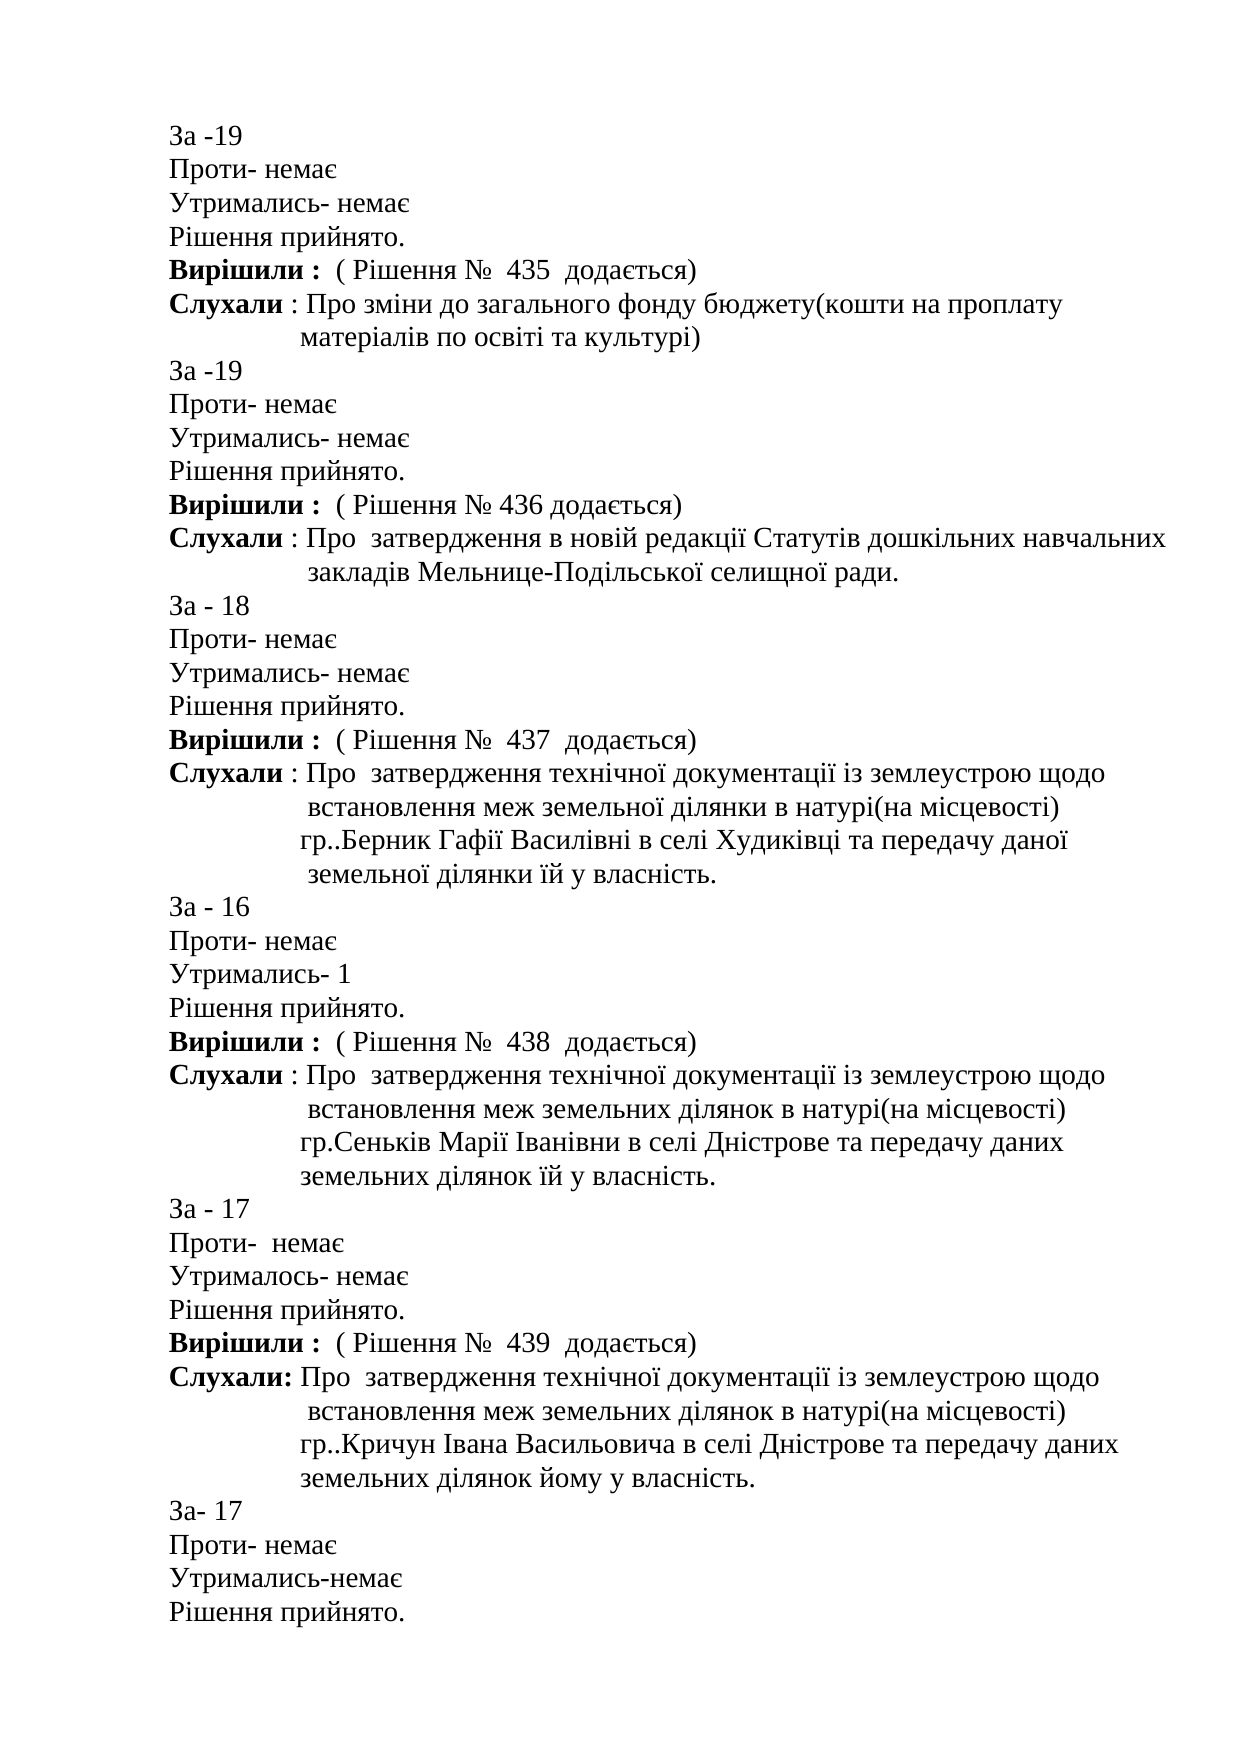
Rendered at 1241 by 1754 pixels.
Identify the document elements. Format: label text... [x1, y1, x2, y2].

text Утримались- немає [169, 420, 1181, 453]
text За -19 [169, 353, 1181, 386]
text Слухали : Про затвердження в новій редакції Статутів дошкільних навчальних [169, 521, 1181, 554]
text Проти- немає [169, 621, 1181, 655]
text земельних ділянок йому у власність. [169, 1460, 1181, 1493]
text матеріалів по освіті та культурі) [169, 319, 1181, 353]
text Утримались- 1 [169, 957, 1181, 990]
text закладів Мельнице-Подільської селищної ради. [169, 554, 1181, 588]
text земельної ділянки їй у власність. [169, 856, 1181, 889]
text гр..Кричун Івана Васильовича в селі Дністрове та передачу даних [169, 1426, 1181, 1460]
text Рішення прийнято. [169, 688, 1181, 722]
text Утрималось- немає [169, 1258, 1181, 1292]
text Рішення прийнято. [169, 453, 1181, 487]
text земельних ділянок їй у власність. [169, 1158, 1181, 1191]
text гр..Берник Гафії Василівні в селі Худиківці та передачу даної [169, 822, 1181, 856]
text Рішення прийнято. [169, 990, 1181, 1024]
text Проти- немає [169, 923, 1181, 957]
text гр.Сеньків Марії Іванівни в селі Дністрове та передачу даних [169, 1124, 1181, 1158]
text Проти- немає [169, 1225, 1181, 1258]
text Проти- немає [169, 152, 1181, 185]
text Вирішили : ( Рішення № 439 додається) [169, 1326, 1181, 1359]
text За- 17 [169, 1493, 1181, 1527]
text Проти- немає [169, 1527, 1181, 1560]
text Вирішили : ( Рішення № 436 додається) [169, 487, 1181, 521]
text За -19 [169, 118, 1181, 152]
text Рішення прийнято. [169, 1594, 1181, 1627]
text Утримались-немає [169, 1560, 1181, 1594]
text встановлення меж земельних ділянок в натурі(на місцевості) [169, 1091, 1181, 1124]
text Проти- немає [169, 386, 1181, 420]
text За - 18 [169, 588, 1181, 621]
text За - 17 [169, 1191, 1181, 1225]
text Рішення прийнято. [169, 1292, 1181, 1326]
text Вирішили : ( Рішення № 437 додається) [169, 722, 1181, 755]
text Рішення прийнято. [169, 219, 1181, 252]
text Слухали: Про затвердження технічної документації із землеустрою щодо [169, 1359, 1181, 1393]
text Слухали : Про затвердження технічної документації із землеустрою щодо [169, 755, 1181, 789]
text встановлення меж земельної ділянки в натурі(на місцевості) [169, 789, 1181, 822]
text Вирішили : ( Рішення № 438 додається) [169, 1024, 1181, 1057]
text Утримались- немає [169, 655, 1181, 688]
text встановлення меж земельних ділянок в натурі(на місцевості) [169, 1393, 1181, 1426]
text Вирішили : ( Рішення № 435 додається) [169, 252, 1181, 286]
text Слухали : Про затвердження технічної документації із землеустрою щодо [169, 1057, 1181, 1091]
text За - 16 [169, 889, 1181, 923]
text Слухали : Про зміни до загального фонду бюджету(кошти на проплату [169, 286, 1181, 319]
text Утримались- немає [169, 185, 1181, 219]
